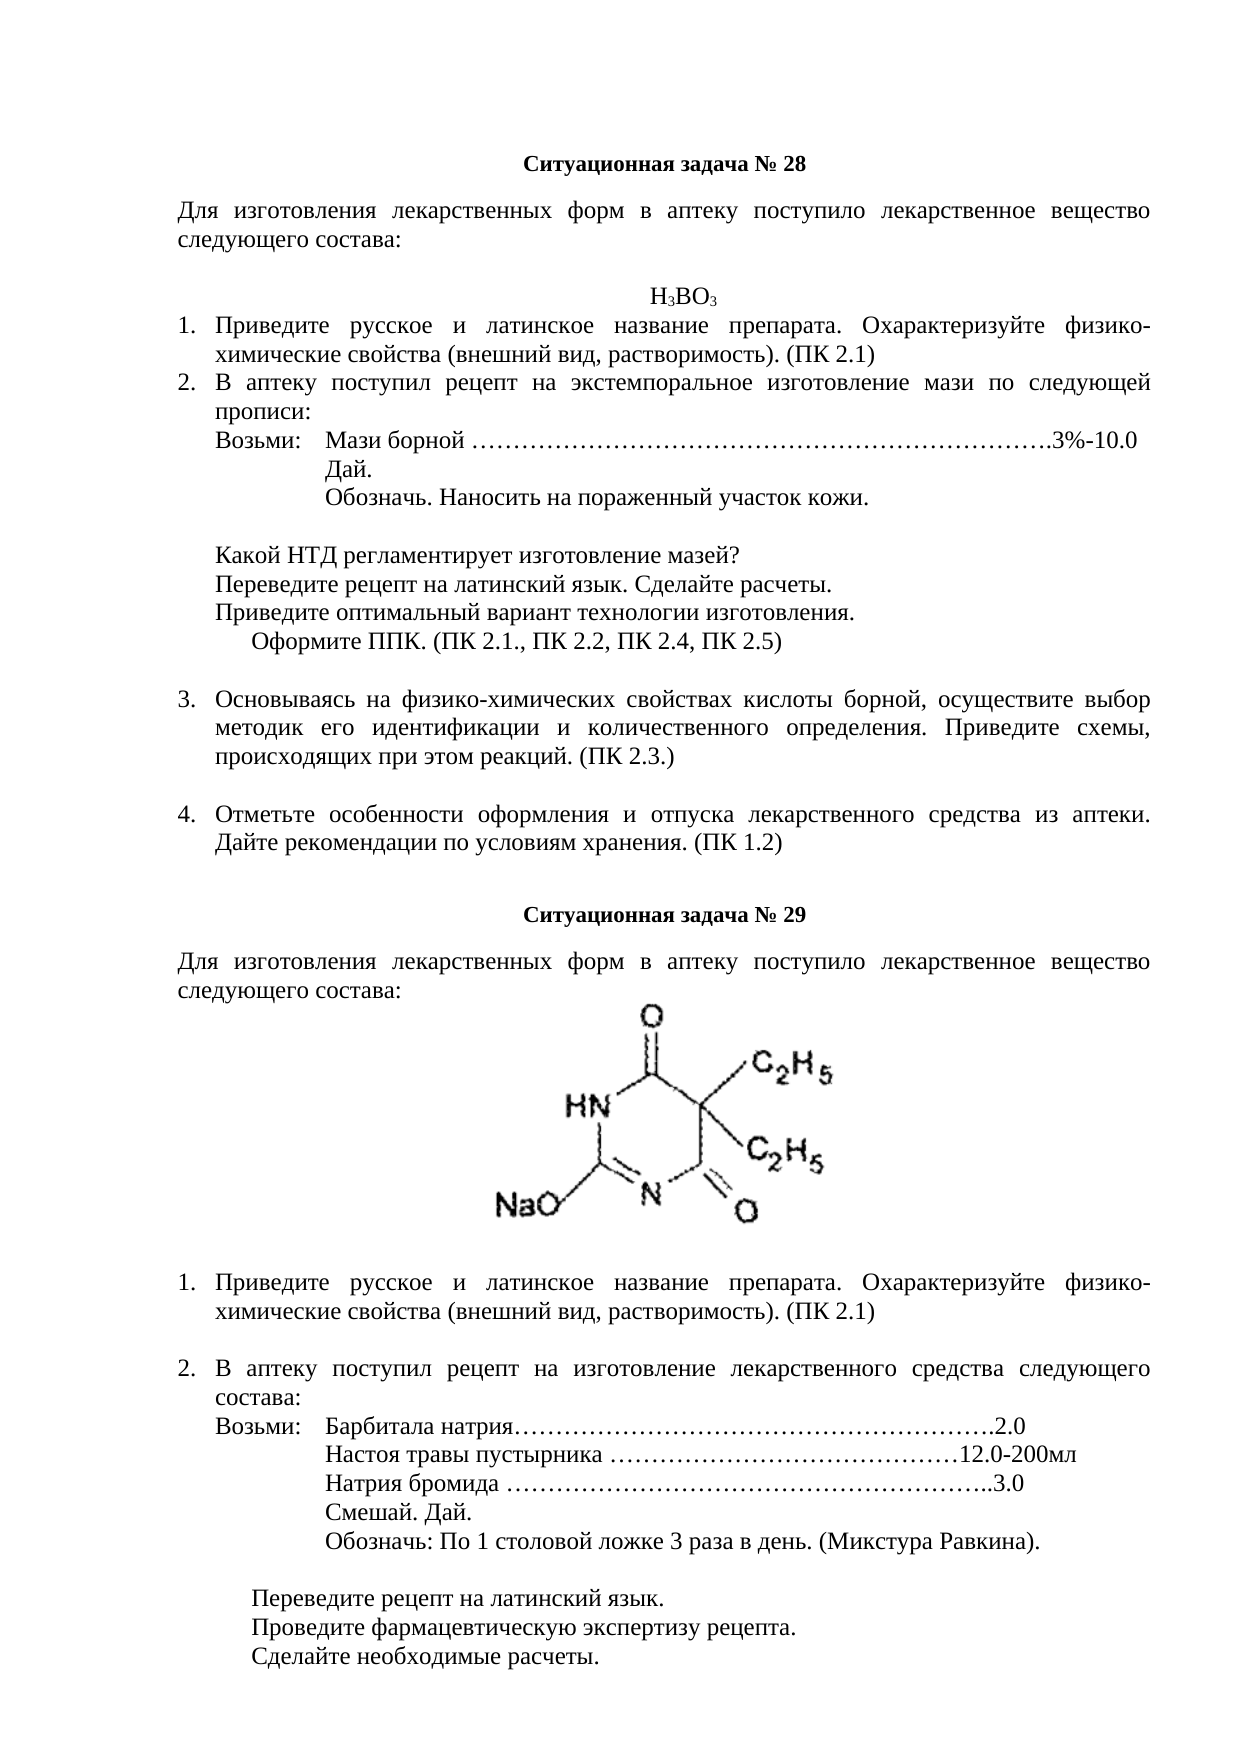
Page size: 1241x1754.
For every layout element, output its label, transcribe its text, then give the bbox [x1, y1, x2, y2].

text Сделайте необходимые расчеты. [251, 1641, 1152, 1669]
list Приведите оптимальный вариант технологии изготовления. [215, 597, 1152, 626]
text Смешай. Дай. [251, 1497, 1152, 1526]
text Обозначь. Наносить на пораженный участок кожи. [177, 482, 1152, 511]
text Натрия бромида …………………………………………………..3.0 [290, 1468, 1152, 1497]
list Приведите русское и латинское название препарата. Охарактеризуйте физико-химические свойства (внешний вид, растворимость). (ПК 2.1) [177, 1267, 1152, 1324]
text Ситуационная задача № 28 [177, 150, 1152, 176]
text Ситуационная задача № 29 [177, 901, 1152, 928]
text Оформите ППК. (ПК 2.1., ПК 2.2, ПК 2.4, ПК 2.5) [251, 626, 1152, 655]
list Переведите рецепт на латинский язык. Сделайте расчеты. [215, 569, 1152, 597]
text Для изготовления лекарственных форм в аптеку поступило лекарственное вещество следующего состава: [177, 946, 1152, 1004]
text Возьми: Барбитала натрия………………………………………………….2.0 [215, 1411, 1152, 1439]
text Возьми: Мази борной …………………………………………………………….3%-10.0 [177, 425, 1152, 454]
list Какой НТД регламентирует изготовление мазей? [215, 540, 1152, 569]
text H3BO3 [215, 281, 1152, 310]
text Дай. [177, 454, 1152, 482]
list Отметьте особенности оформления и отпуска лекарственного средства из аптеки. Дайте рекомендации по условиям хранения. (ПК 1.2) [177, 799, 1152, 856]
picture [455, 1003, 874, 1239]
text Настоя травы пустырника ……………………………………12.0-200мл [290, 1439, 1152, 1468]
list В аптеку поступил рецепт на изготовление лекарственного средства следующего состава: [177, 1353, 1152, 1411]
list Основываясь на физико-химических свойствах кислоты борной, осуществите выбор методик его идентификации и количественного определения. Приведите схемы, происходящих при этом реакций. (ПК 2.3.) [177, 684, 1152, 770]
text Обозначь: По 1 столовой ложке 3 раза в день. (Микстура Равкина). [251, 1526, 1152, 1554]
text Проведите фармацевтическую экспертизу рецепта. [251, 1612, 1152, 1641]
list В аптеку поступил рецепт на экстемпоральное изготовление мази по следующей прописи: [177, 367, 1152, 425]
text Переведите рецепт на латинский язык. [251, 1583, 1152, 1612]
text Для изготовления лекарственных форм в аптеку поступило лекарственное вещество следующего состава: [177, 195, 1152, 252]
list Приведите русское и латинское название препарата. Охарактеризуйте физико-химические свойства (внешний вид, растворимость). (ПК 2.1) [177, 310, 1152, 367]
